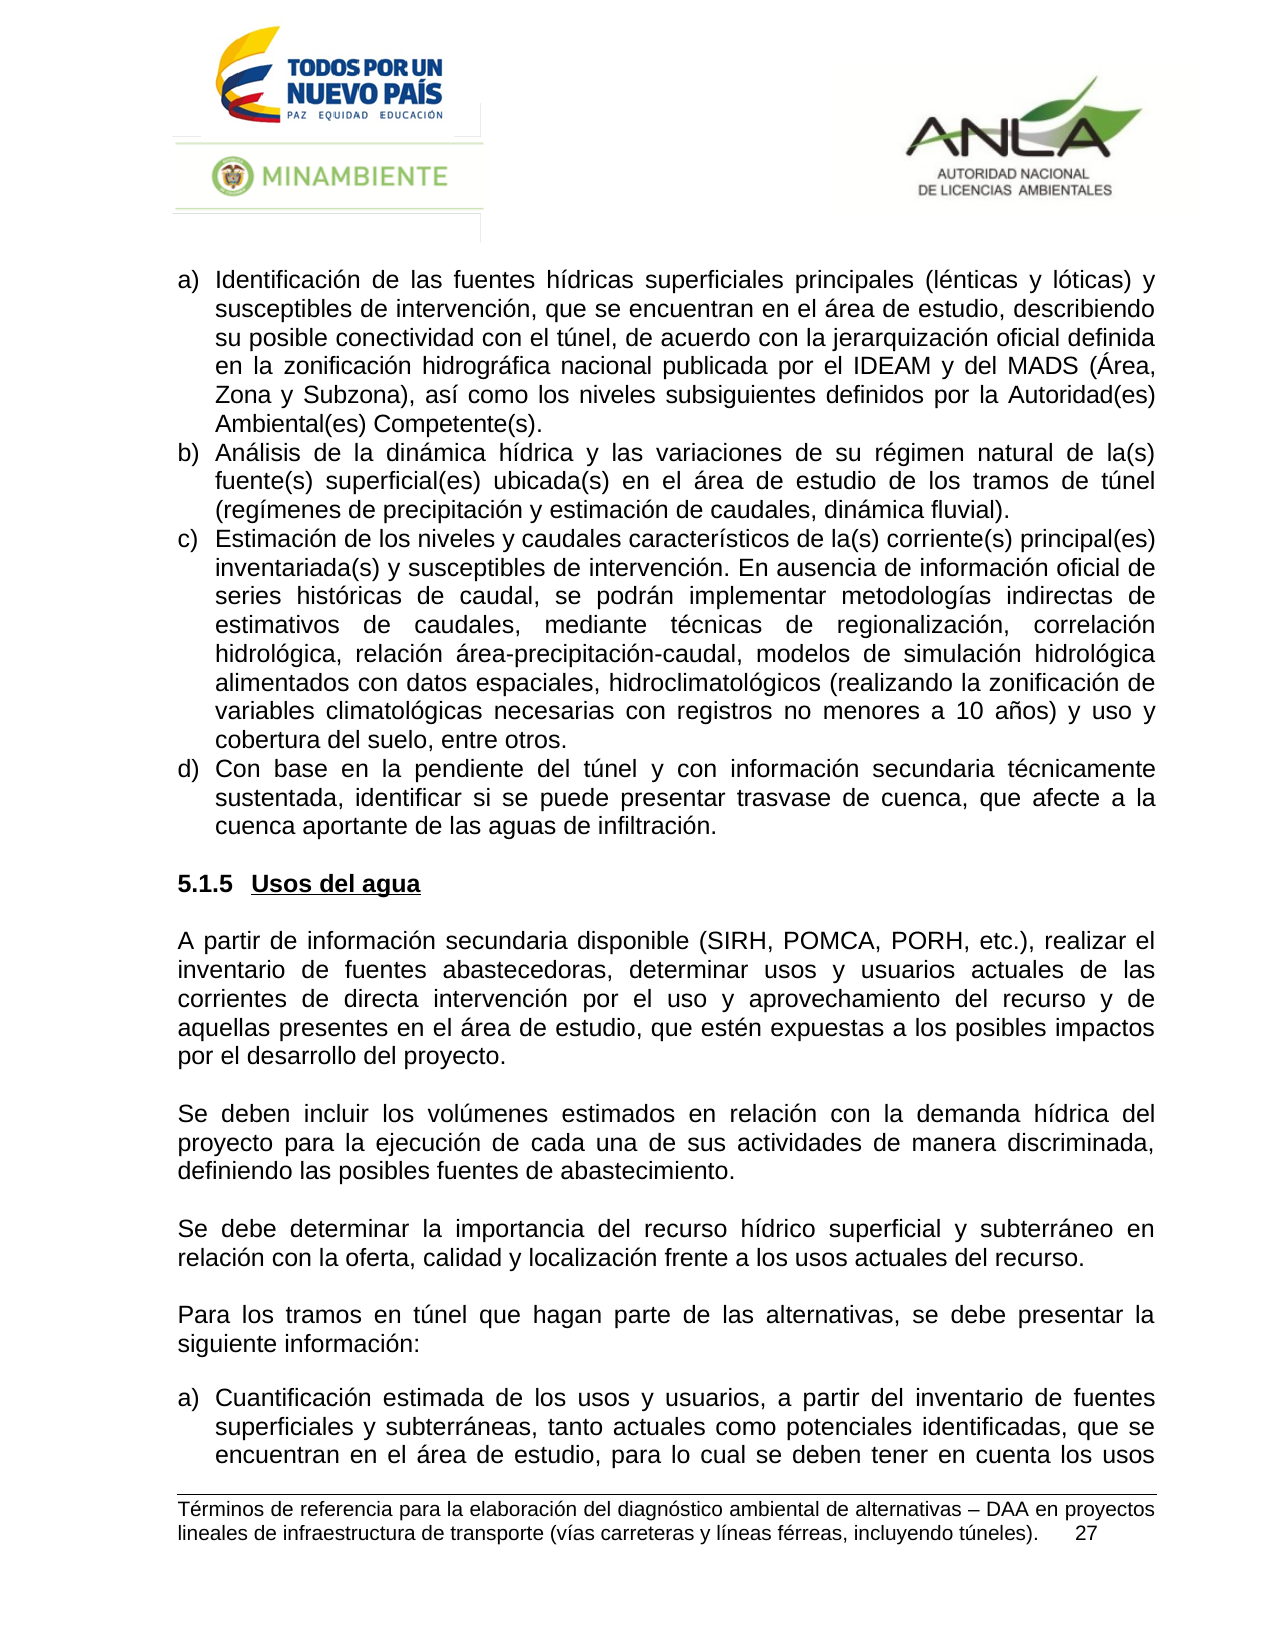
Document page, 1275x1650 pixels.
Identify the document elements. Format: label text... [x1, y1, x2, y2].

picture [172, 16, 487, 243]
list Con base en la pendiente del túnel y con información secundaria técnicamente sustentada, identificar si se puede presentar trasvase de cuenca, que afecte a la cuenca aportante de las aguas de infiltración. [177, 754, 1157, 840]
picture [837, 63, 1200, 218]
text Para los tramos en túnel que hagan parte de las alternativas, se debe presentar la siguiente información: [177, 1300, 1157, 1357]
text A partir de información secundaria disponible (SIRH, POMCA, PORH, etc.), realizar el inventario de fuentes abastecedoras, determinar usos y usuarios actuales de las corrientes de directa intervención por el uso y aprovechamiento del recurso y de aquellas presentes en el área de estudio, que estén expuestas a los posibles impactos por el desarrollo del proyecto. [177, 926, 1157, 1070]
text Se deben incluir los volúmenes estimados en relación con la demanda hídrica del proyecto para la ejecución de cada una de sus actividades de manera discriminada, definiendo las posibles fuentes de abastecimiento. [177, 1099, 1157, 1185]
subtitle Usos del agua [177, 869, 1157, 897]
list Análisis de la dinámica hídrica y las variaciones de su régimen natural de la(s) fuente(s) superficial(es) ubicada(s) en el área de estudio de los tramos de túnel (regímenes de precipitación y estimación de caudales, dinámica fluvial). [177, 437, 1157, 524]
text Se debe determinar la importancia del recurso hídrico superficial y subterráneo en relación con la oferta, calidad y localización frente a los usos actuales del recurso. [177, 1214, 1157, 1271]
list Estimación de los niveles y caudales característicos de la(s) corriente(s) principal(es) inventariada(s) y susceptibles de intervención. En ausencia de información oficial de series históricas de caudal, se podrán implementar metodologías indirectas de estimativos de caudales, mediante técnicas de regionalización, correlación hidrológica, relación área-precipitación-caudal, modelos de simulación hidrológica alimentados con datos espaciales, hidroclimatológicos (realizando la zonificación de variables climatológicas necesarias con registros no menores a 10 años) y uso y cobertura del suelo, entre otros. [177, 524, 1157, 754]
list Identificación de las fuentes hídricas superficiales principales (lénticas y lóticas) y susceptibles de intervención, que se encuentran en el área de estudio, describiendo su posible conectividad con el túnel, de acuerdo con la jerarquización oficial definida en la zonificación hidrográfica nacional publicada por el IDEAM y del MADS (Área, Zona y Subzona), así como los niveles subsiguientes definidos por la Autoridad(es) Ambiental(es) Competente(s). [177, 265, 1157, 437]
